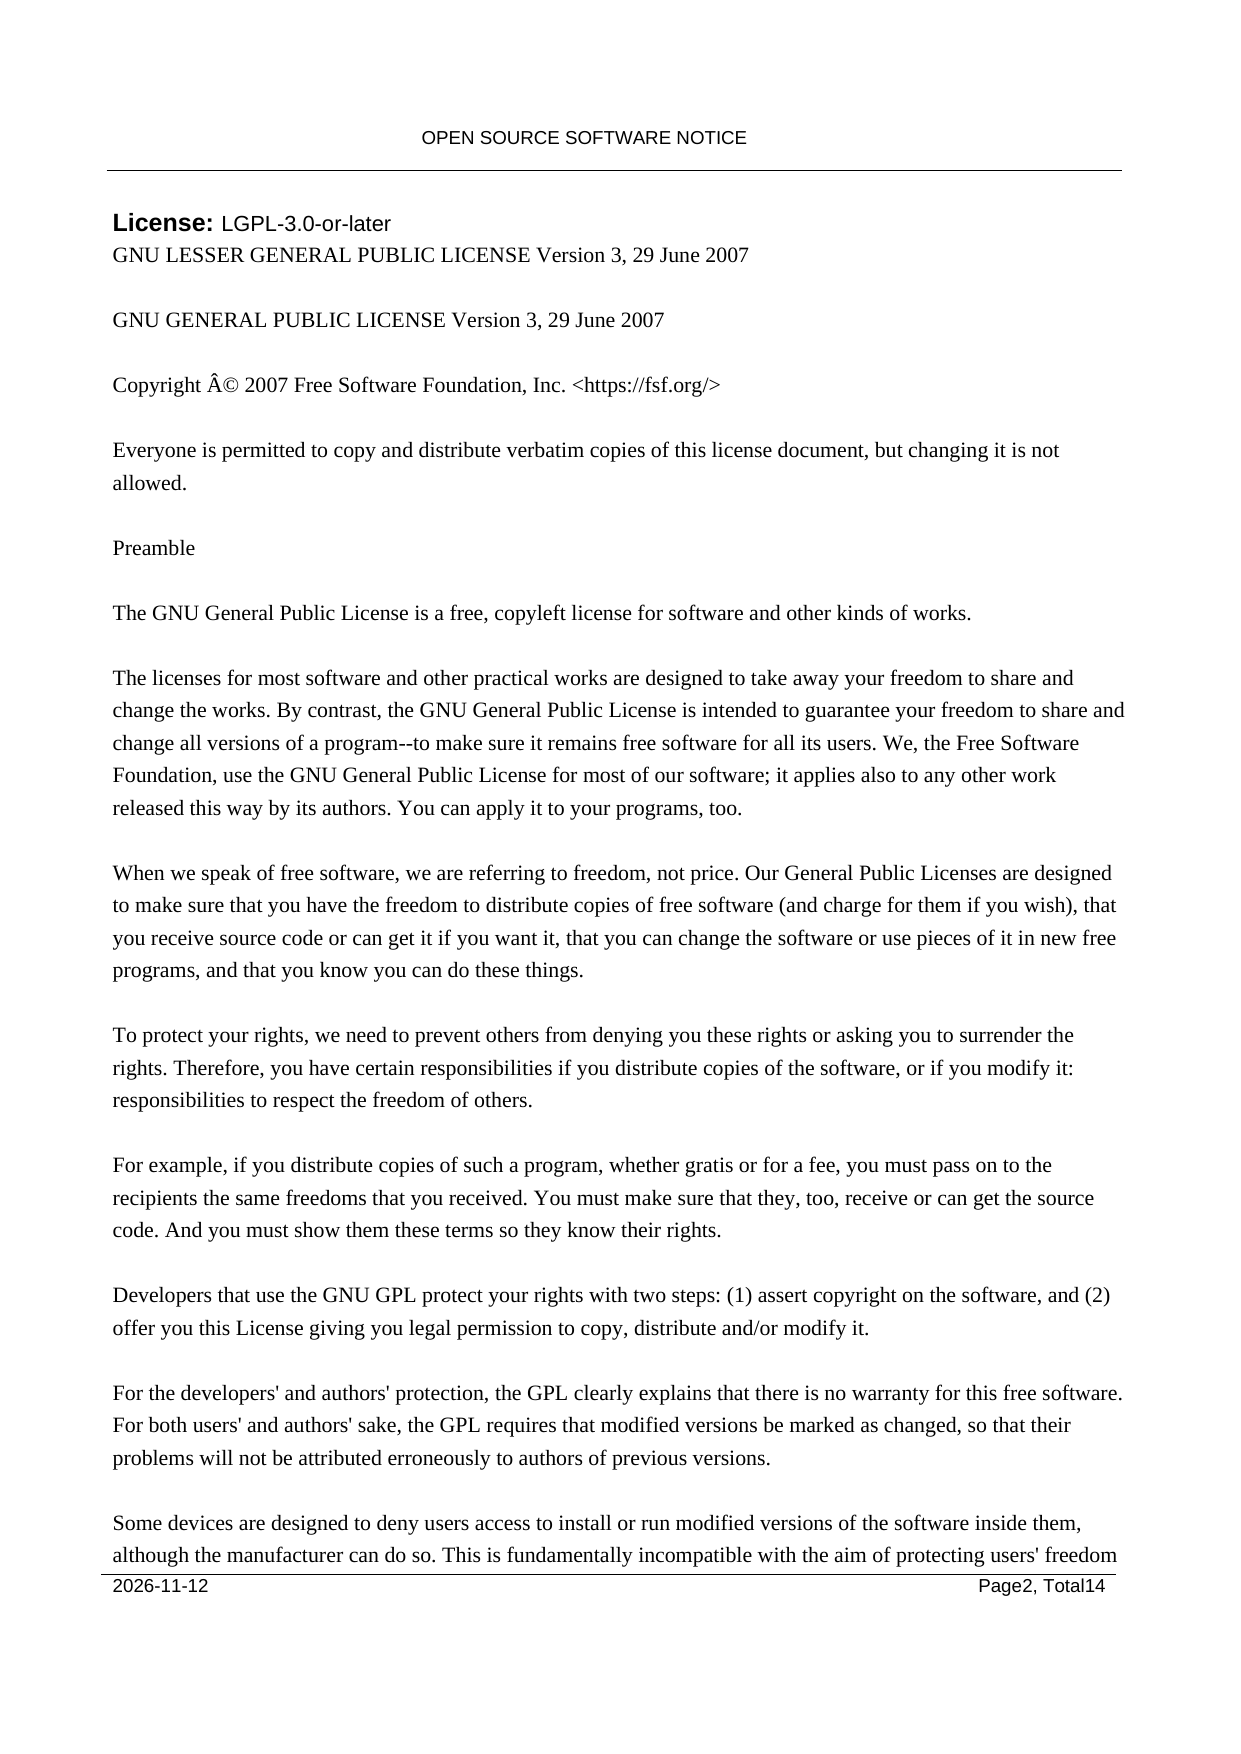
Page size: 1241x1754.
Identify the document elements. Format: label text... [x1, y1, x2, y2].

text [112, 239, 1128, 1571]
text License: LGPL-3.0-or-later [112, 206, 1128, 239]
